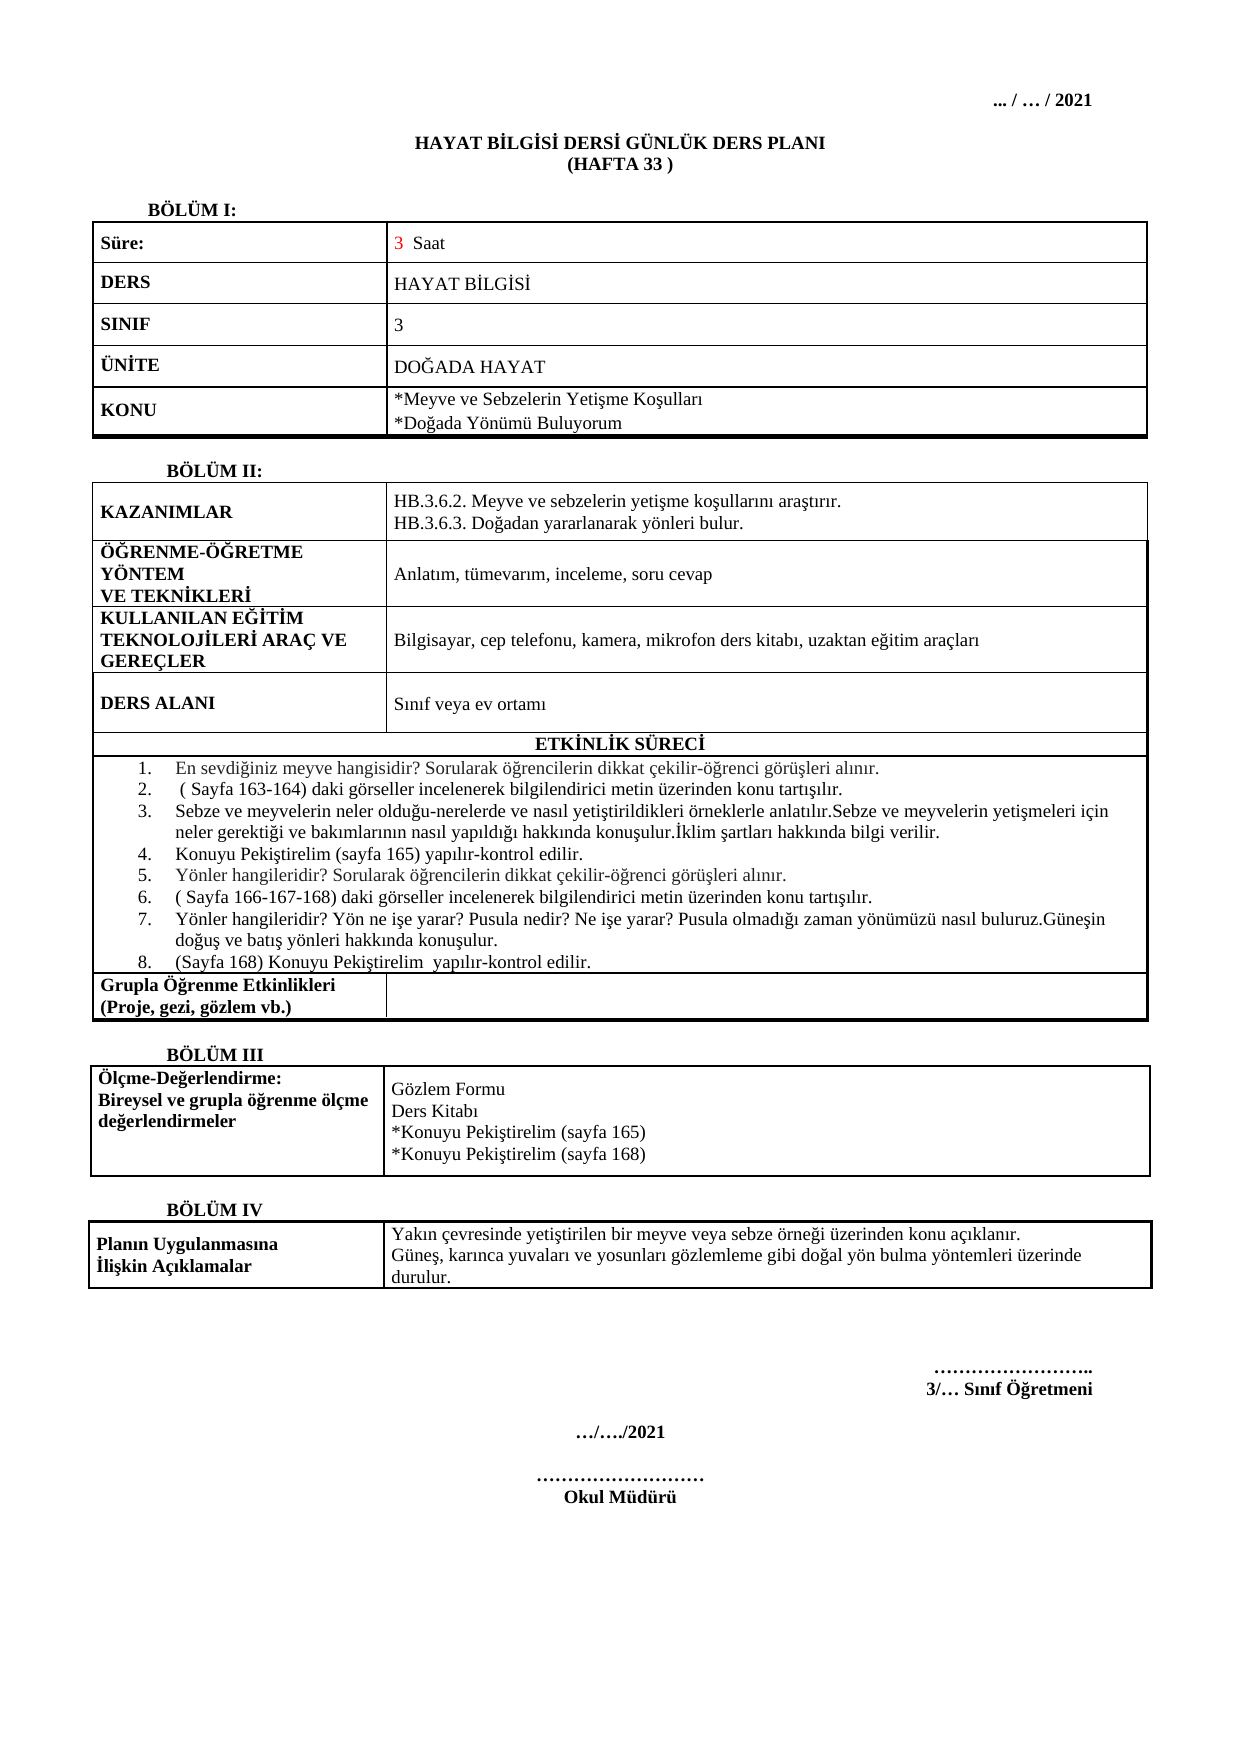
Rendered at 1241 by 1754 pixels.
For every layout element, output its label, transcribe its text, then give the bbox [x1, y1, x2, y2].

text HAYAT BİLGİSİ DERSİ GÜNLÜK DERS PLANI [148, 132, 1092, 153]
table_cell Grupla Öğrenme Etkinlikleri (Proje, gezi, gözlem vb.) [94, 974, 386, 1017]
table_cell En sevdiğiniz meyve hangisidir? Sorularak öğrencilerin dikkat çekilir-öğrenci görüşleri alınır. ( Sayfa 163-164) daki görseller incelenerek bilgilendirici metin üzerinden konu tartışılır. Sebze ve meyvelerin neler olduğu-nerelerde ve nasıl yetiştirildikleri örneklerle anlatılır.Sebze ve meyvelerin yetişmeleri için neler gerektiği ve bakımlarının nasıl yapıldığı hakkında konuşulur.İklim şartları hakkında bilgi verilir. Konuyu Pekiştirelim (sayfa 165) yapılır-kontrol edilir. Yönler hangileridir? Sorularak öğrencilerin dikkat çekilir-öğrenci görüşleri alınır. ( Sayfa 166-167-168) daki görseller incelenerek bilgilendirici metin üzerinden konu tartışılır. Yönler hangileridir? Yön ne işe yarar? Pusula nedir? Ne işe yarar? Pusula olmadığı zaman yönümüzü nasıl buluruz.Güneşin doğuş ve batış yönleri hakkında konuşulur. (Sayfa 168) Konuyu Pekiştirelim yapılır-kontrol edilir. [94, 757, 1146, 972]
table_cell DERS [94, 263, 386, 303]
table_cell ÜNİTE [94, 346, 386, 386]
text …………………….. [148, 1356, 1092, 1378]
table_cell *Meyve ve Sebzelerin Yetişme Koşulları *Doğada Yönümü Buluyorum [388, 388, 1146, 434]
text ……………………… [148, 1464, 1092, 1486]
text 3/… Sınıf Öğretmeni [148, 1378, 1092, 1399]
text BÖLÜM I: [148, 199, 1092, 221]
text ... / … / 2021 [148, 89, 1092, 110]
table_cell [387, 974, 1146, 1017]
table_cell ETKİNLİK SÜRECİ [94, 733, 1146, 754]
table_cell Bilgisayar, cep telefonu, kamera, mikrofon ders kitabı, uzaktan eğitim araçları [387, 607, 1146, 672]
table_cell KONU [94, 388, 386, 434]
table_header KAZANIMLAR [93, 483, 386, 540]
table_cell Anlatım, tümevarım, inceleme, soru cevap [387, 541, 1146, 606]
text Okul Müdürü [148, 1486, 1092, 1507]
text BÖLÜM II: [148, 460, 1092, 482]
table_cell 3 [388, 304, 1146, 344]
table_cell KULLANILAN EĞİTİM TEKNOLOJİLERİ ARAÇ VE GEREÇLER [93, 607, 386, 672]
table_cell DOĞADA HAYAT [388, 346, 1146, 386]
table_header HB.3.6.2. Meyve ve sebzelerin yetişme koşullarını araştırır. HB.3.6.3. Doğadan yararlanarak yönleri bulur. [387, 483, 1147, 540]
table_cell HAYAT BİLGİSİ [388, 263, 1146, 303]
table_header Süre: [94, 223, 386, 262]
table_header Ölçme-Değerlendirme: Bireysel ve grupla öğrenme ölçme değerlendirmeler [92, 1067, 383, 1175]
table_cell SINIF [94, 304, 386, 344]
table_header Planın Uygulanmasına İlişkin Açıklamalar [90, 1223, 383, 1287]
table_cell Sınıf veya ev ortamı [387, 673, 1146, 731]
text (HAFTA 33 ) [148, 153, 1092, 175]
text …/…./2021 [148, 1421, 1092, 1443]
table_header Yakın çevresinde yetiştirilen bir meyve veya sebze örneği üzerinden konu açıklanır. Güneş, karınca yuvaları ve yosunları gözlemleme gibi doğal yön bulma yöntemleri üzerinde durulur. [385, 1223, 1150, 1287]
table_cell DERS ALANI [94, 673, 386, 731]
subtitle BÖLÜM III [148, 1044, 1092, 1065]
table_cell ÖĞRENME-ÖĞRETME YÖNTEM VE TEKNİKLERİ [93, 541, 386, 606]
subtitle BÖLÜM IV [148, 1199, 1092, 1220]
table_header 3 Saat [388, 223, 1146, 262]
table_header Gözlem Formu Ders Kitabı *Konuyu Pekiştirelim (sayfa 165) *Konuyu Pekiştirelim (sayfa 168) [385, 1067, 1149, 1175]
